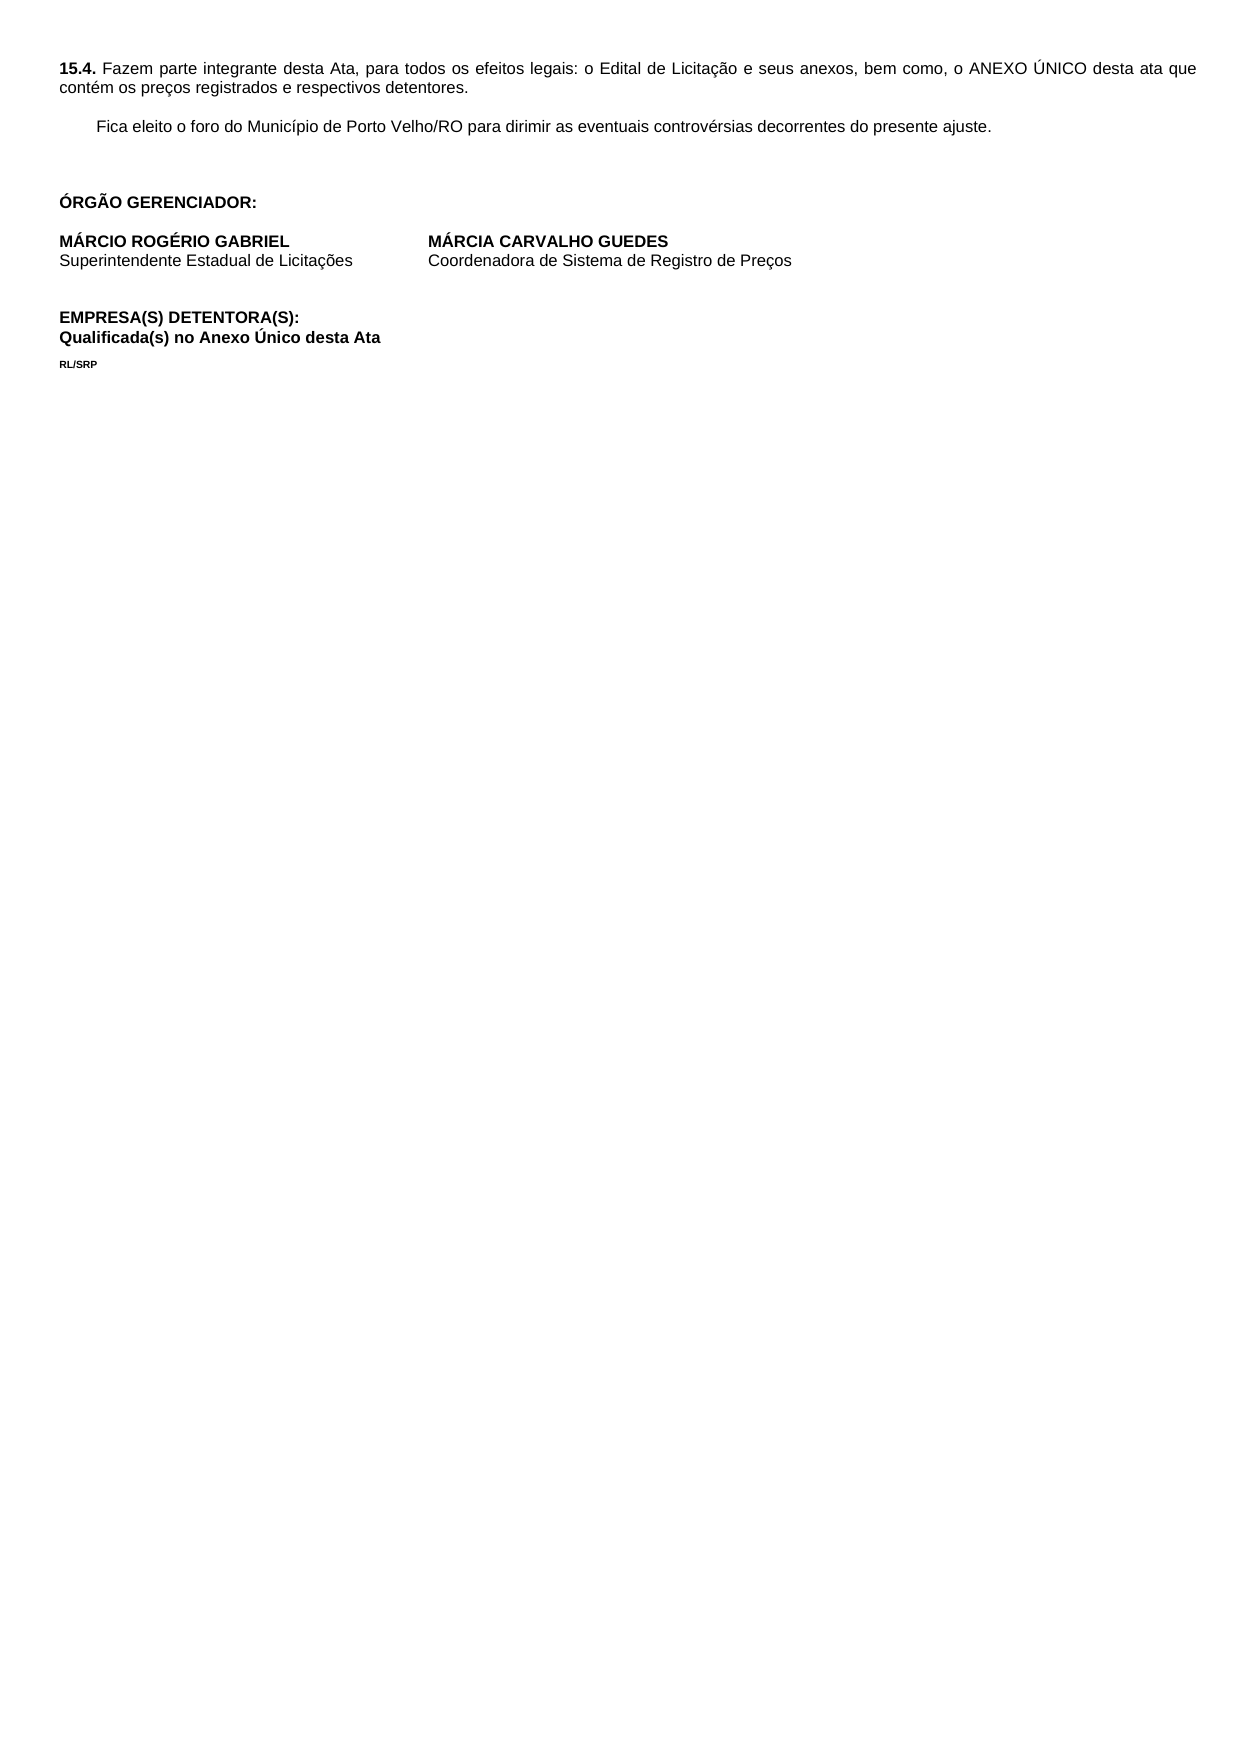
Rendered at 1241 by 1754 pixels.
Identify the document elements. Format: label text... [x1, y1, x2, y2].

text Fica eleito o foro do Município de Porto Velho/RO para dirimir as eventuais controvérsias decorrentes do presente ajuste. [59, 117, 1199, 136]
text EMPRESA(S) DETENTORA(S): [59, 308, 1194, 327]
text RL/SRP [59, 358, 1194, 371]
text MÁRCIO ROGÉRIO GABRIEL MÁRCIA CARVALHO GUEDES [59, 232, 1194, 251]
text Qualificada(s) no Anexo Único desta Ata [59, 327, 1194, 347]
text 15.4. Fazem parte integrante desta Ata, para todos os efeitos legais: o Edital de Licitação e seus anexos, bem como, o ANEXO ÚNICO desta ata que contém os preços registrados e respectivos detentores. [59, 59, 1199, 97]
text ÓRGÃO GERENCIADOR: [59, 193, 1194, 212]
text Superintendente Estadual de Licitações Coordenadora de Sistema de Registro de Preços [59, 251, 1194, 270]
